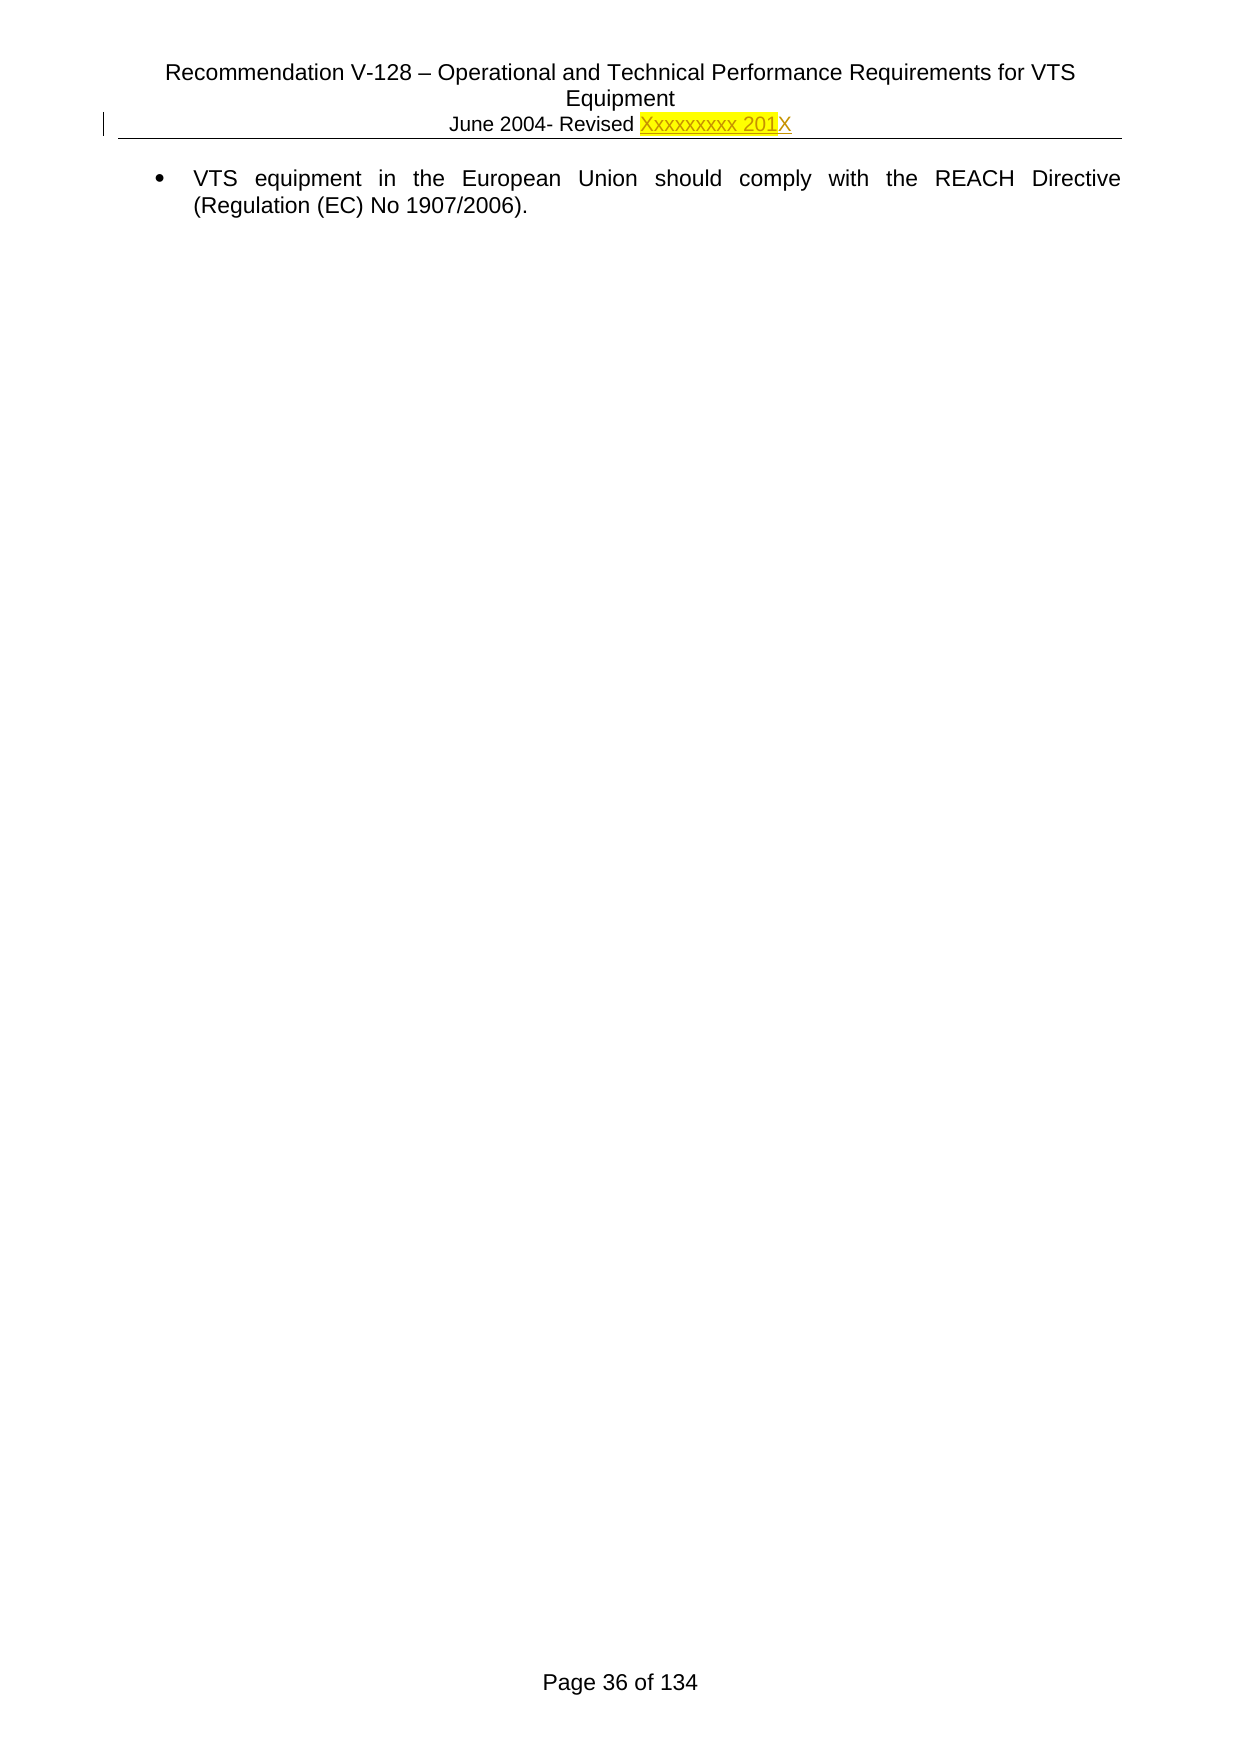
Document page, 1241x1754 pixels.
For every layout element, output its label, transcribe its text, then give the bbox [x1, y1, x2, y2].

text VTS equipment in the European Union should comply with the REACH Directive (Regulation (EC) No 1907/2006). [156, 165, 1122, 218]
